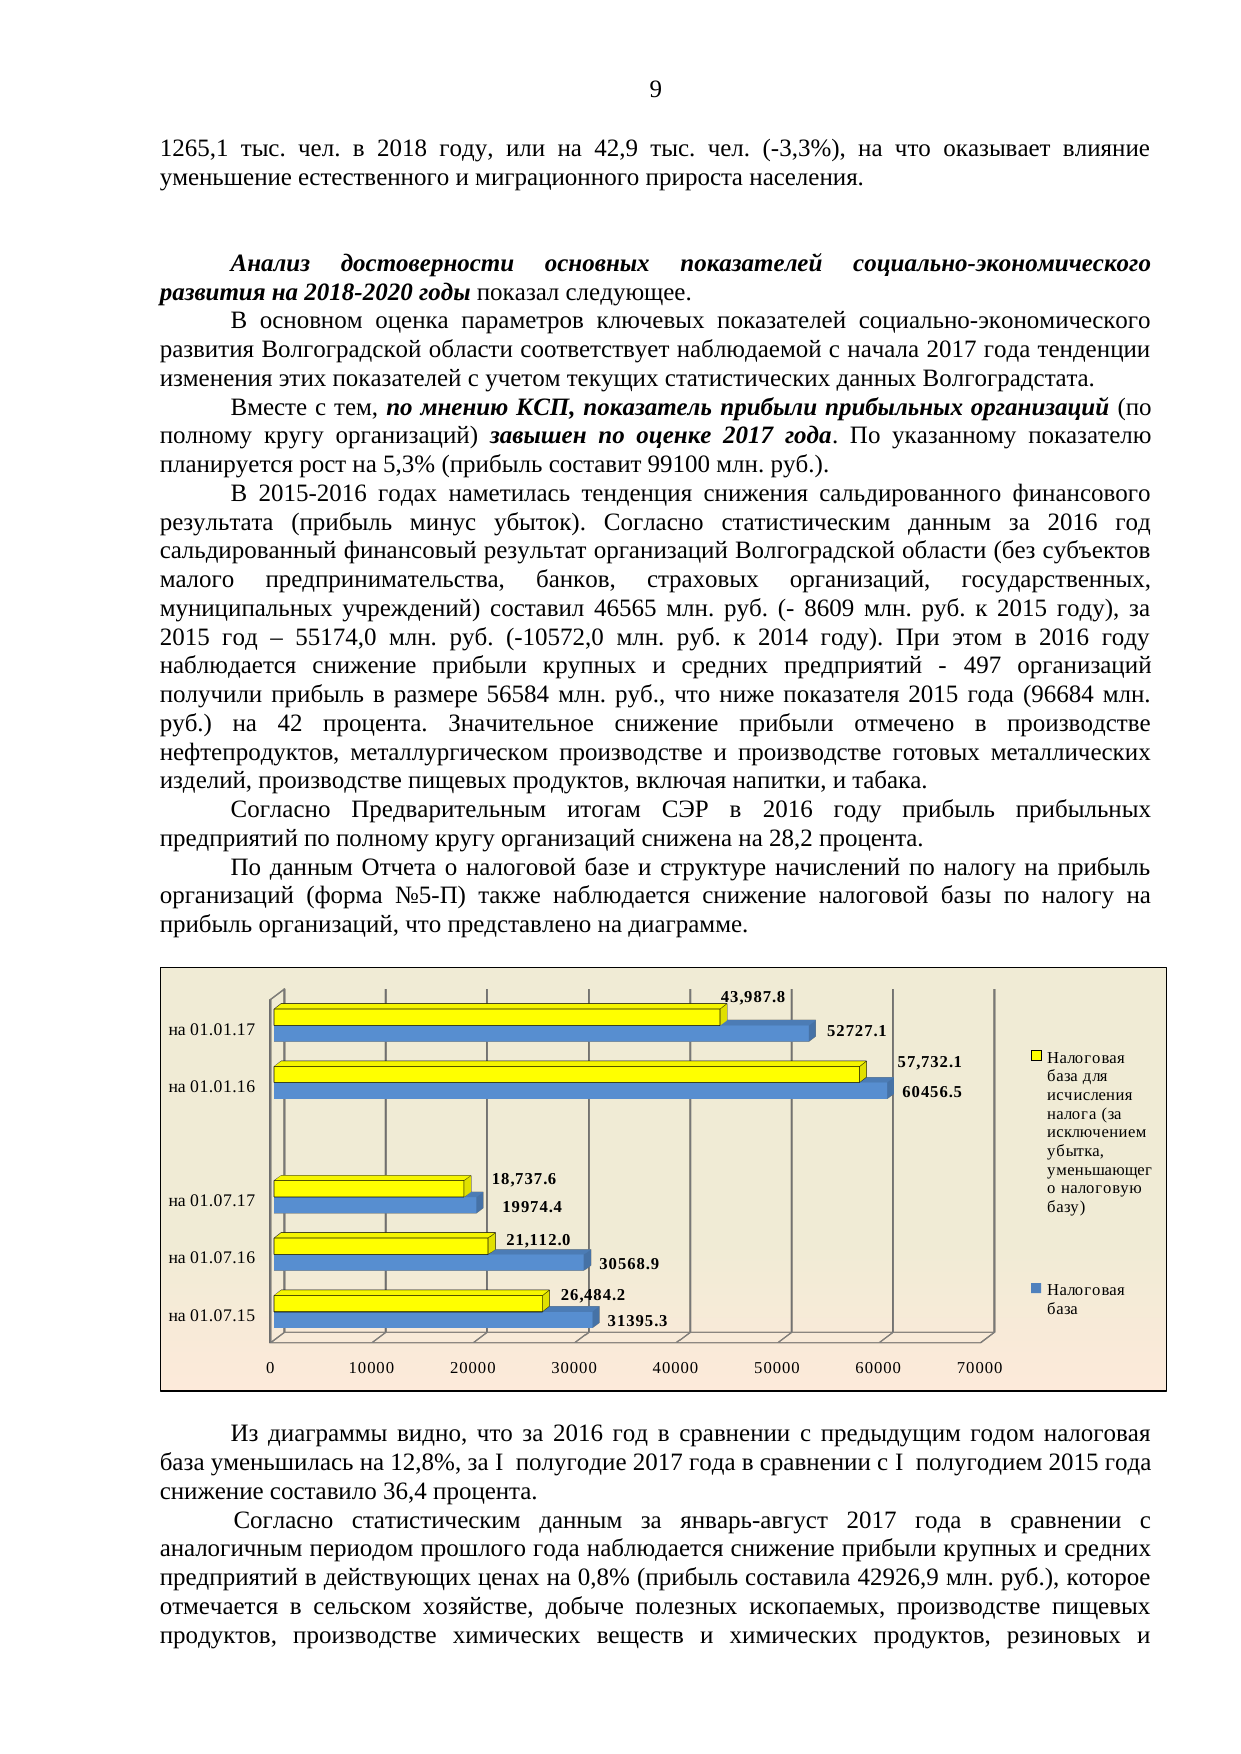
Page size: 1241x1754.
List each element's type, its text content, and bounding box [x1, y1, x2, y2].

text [159, 133, 1152, 190]
text Согласно Предварительным итогам СЭР в 2016 году прибыль прибыльных предприятий по полному кругу организаций снижена на 28,2 процента. [159, 794, 1152, 852]
text В 2015-2016 годах наметилась тенденция снижения сальдированного финансового результата (прибыль минус убыток). Согласно статистическим данным за 2016 год сальдированный финансовый результат организаций Волгоградской области (без субъектов малого предпринимательства, банков, страховых организаций, государственных, муниципальных учреждений) составил 46565 млн. руб. (- 8609 млн. руб. к 2015 году), за 2015 год – 55174,0 млн. руб. (-10572,0 млн. руб. к 2014 году). При этом в 2016 году наблюдается снижение прибыли крупных и средних предприятий - 497 организаций получили прибыль в размере 56584 млн. руб., что ниже показателя 2015 года (96684 млн. руб.) на 42 процента. Значительное снижение прибыли отмечено в производстве нефтепродуктов, металлургическом производстве и производстве готовых металлических изделий, производстве пищевых продуктов, включая напитки, и табака. [159, 478, 1152, 794]
text По данным Отчета о налоговой базе и структуре начислений по налогу на прибыль организаций (форма №5-П) также наблюдается снижение налоговой базы по налогу на прибыль организаций, что представлено на диаграмме. [159, 852, 1152, 938]
text Вместе с тем, по мнению КСП, показатель прибыли прибыльных организаций (по полному кругу организаций) завышен по оценке 2017 года. По указанному показателю планируется рост на 5,3% (прибыль составит 99100 млн. руб.). [159, 392, 1152, 478]
text В основном оценка параметров ключевых показателей социально-экономического развития Волгоградской области соответствует наблюдаемой с начала 2017 года тенденции изменения этих показателей с учетом текущих статистических данных Волгоградстата. [159, 305, 1152, 392]
text Анализ достоверности основных показателей социально-экономического развития на 2018-2020 годы показал следующее. [159, 248, 1152, 305]
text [159, 1505, 1152, 1648]
text Из диаграммы видно, что за 2016 год в сравнении с предыдущим годом налоговая база уменьшилась на 12,8%, за I полугодие 2017 года в сравнении с I полугодием 2015 года снижение составило 36,4 процента. [159, 1418, 1152, 1505]
